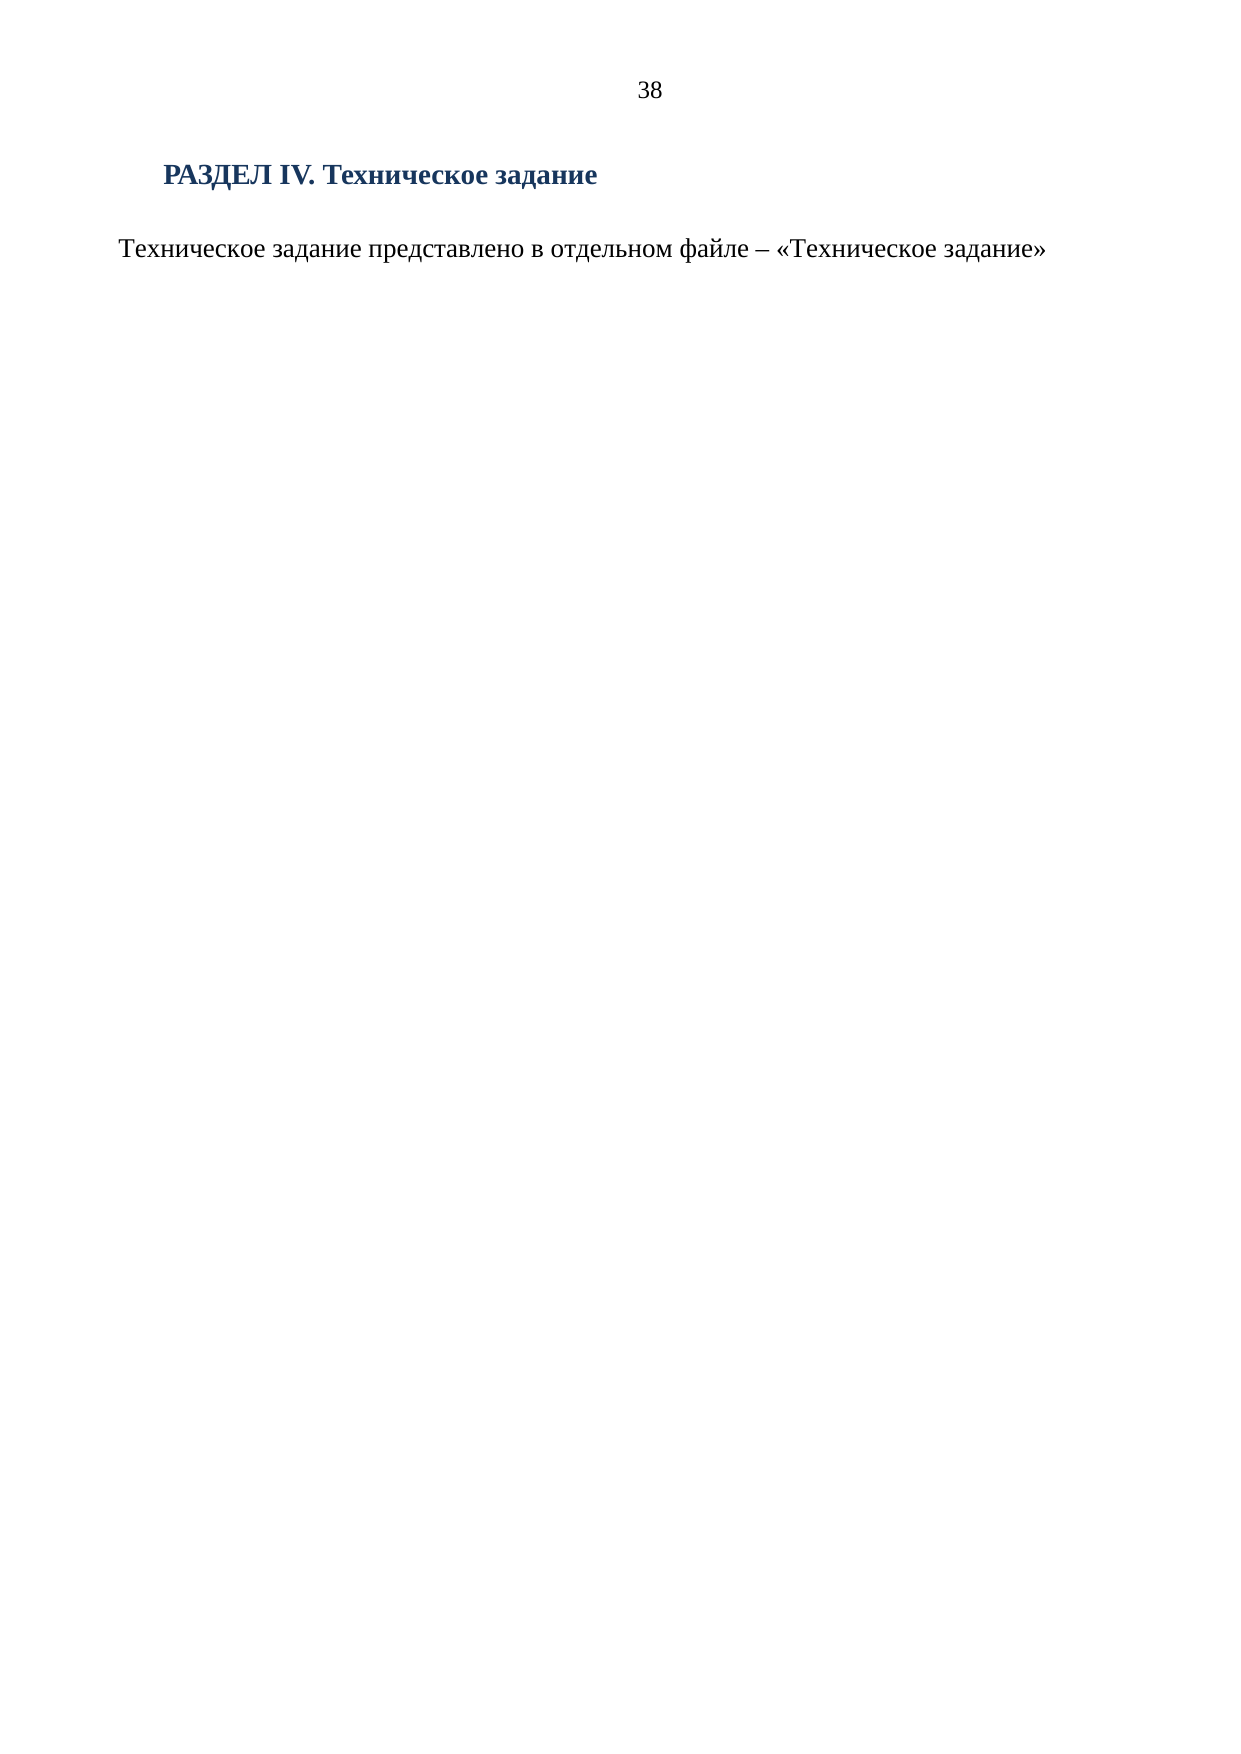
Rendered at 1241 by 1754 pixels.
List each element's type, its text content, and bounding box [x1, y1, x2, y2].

text Техническое задание представлено в отдельном файле – «Техническое задание» [118, 232, 1181, 263]
text РАЗДЕЛ IV. Техническое задание [163, 157, 1181, 191]
